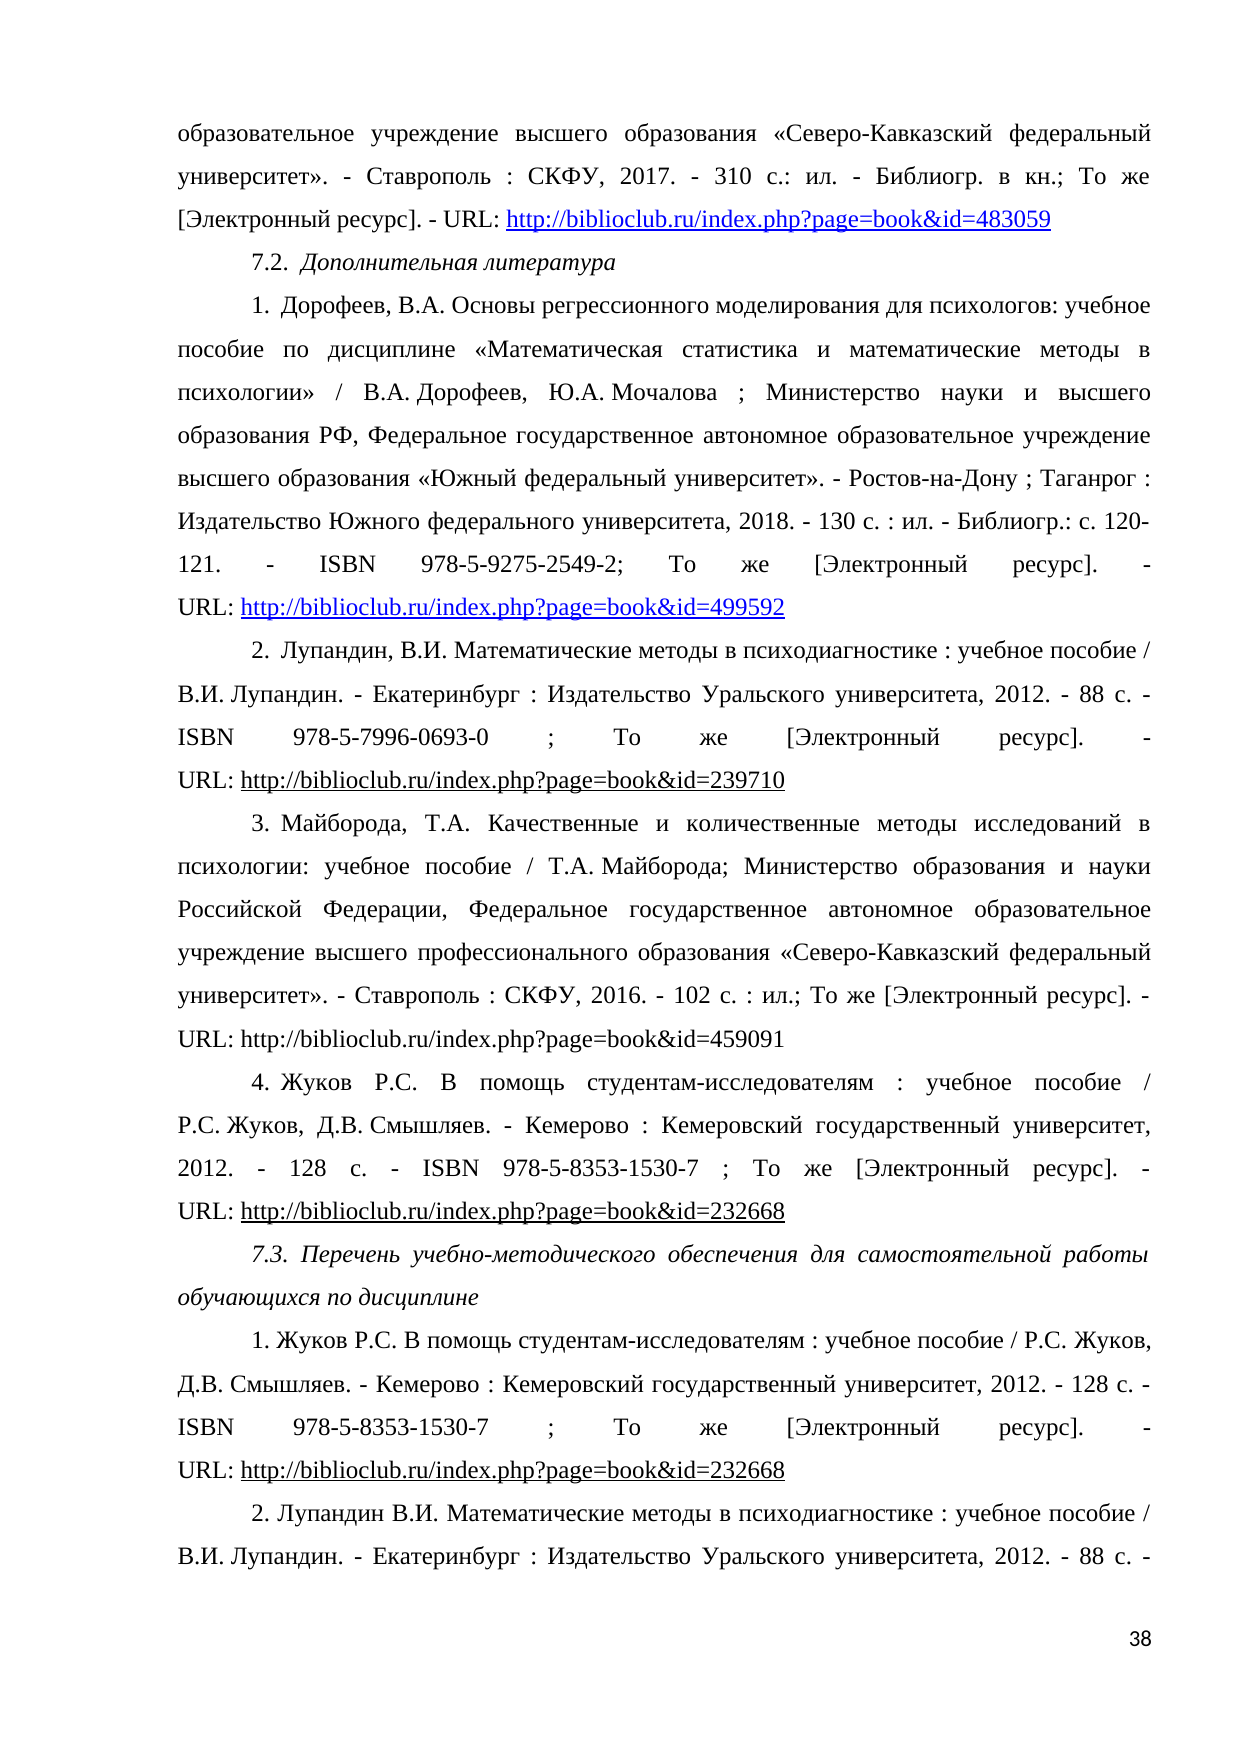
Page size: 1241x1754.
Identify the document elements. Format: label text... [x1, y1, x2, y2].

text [177, 118, 1152, 233]
list Дорофеев, В.А. Основы регрессионного моделирования для психологов: учебное пособие по дисциплине «Математическая статистика и математические методы в психологии» / В.А. Дорофеев, Ю.А. Мочалова ; Министерство науки и высшего образования РФ, Федеральное государственное автономное образовательное учреждение высшего образования «Южный федеральный университет». - Ростов-на-Дону ; Таганрог : Издательство Южного федерального университета, 2018. - 130 с. : ил. - Библиогр.: с. 120-121. - ISBN 978-5-9275-2549-2; То же [Электронный ресурс]. - URL: http://biblioclub.ru/index.php?page=book&id=499592 [177, 291, 1152, 621]
text 7.3. Перечень учебно-методического обеспечения для самостоятельной работы обучающихся по дисциплине [177, 1239, 1152, 1311]
list Лупандин, В.И. Математические методы в психодиагностике : учебное пособие / В.И. Лупандин. - Екатеринбург : Издательство Уральского университета, 2012. - 88 с. - ISBN 978-5-7996-0693-0 ; То же [Электронный ресурс]. - URL: http://biblioclub.ru/index.php?page=book&id=239710 [177, 636, 1152, 794]
list Майборода, Т.А. Качественные и количественные методы исследований в психологии: учебное пособие / Т.А. Майборода; Министерство образования и науки Российской Федерации, Федеральное государственное автономное образовательное учреждение высшего профессионального образования «Северо-Кавказский федеральный университет». - Ставрополь : СКФУ, 2016. - 102 с. : ил.; То же [Электронный ресурс]. - URL: http://biblioclub.ru/index.php?page=book&id=459091 [177, 808, 1152, 1052]
text 1. Жуков Р.С. В помощь студентам-исследователям : учебное пособие / Р.С. Жуков, Д.В. Смышляев. - Кемерово : Кемеровский государственный университет, 2012. - 128 с. - ISBN 978-5-8353-1530-7 ; То же [Электронный ресурс]. - URL: http://biblioclub.ru/index.php?page=book&id=232668 [177, 1326, 1152, 1484]
text 7.2. Дополнительная литература [177, 247, 1152, 276]
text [177, 1498, 1152, 1570]
list Жуков Р.С. В помощь студентам-исследователям : учебное пособие / Р.С. Жуков, Д.В. Смышляев. - Кемерово : Кемеровский государственный университет, 2012. - 128 с. - ISBN 978-5-8353-1530-7 ; То же [Электронный ресурс]. - URL: http://biblioclub.ru/index.php?page=book&id=232668 [177, 1067, 1152, 1225]
